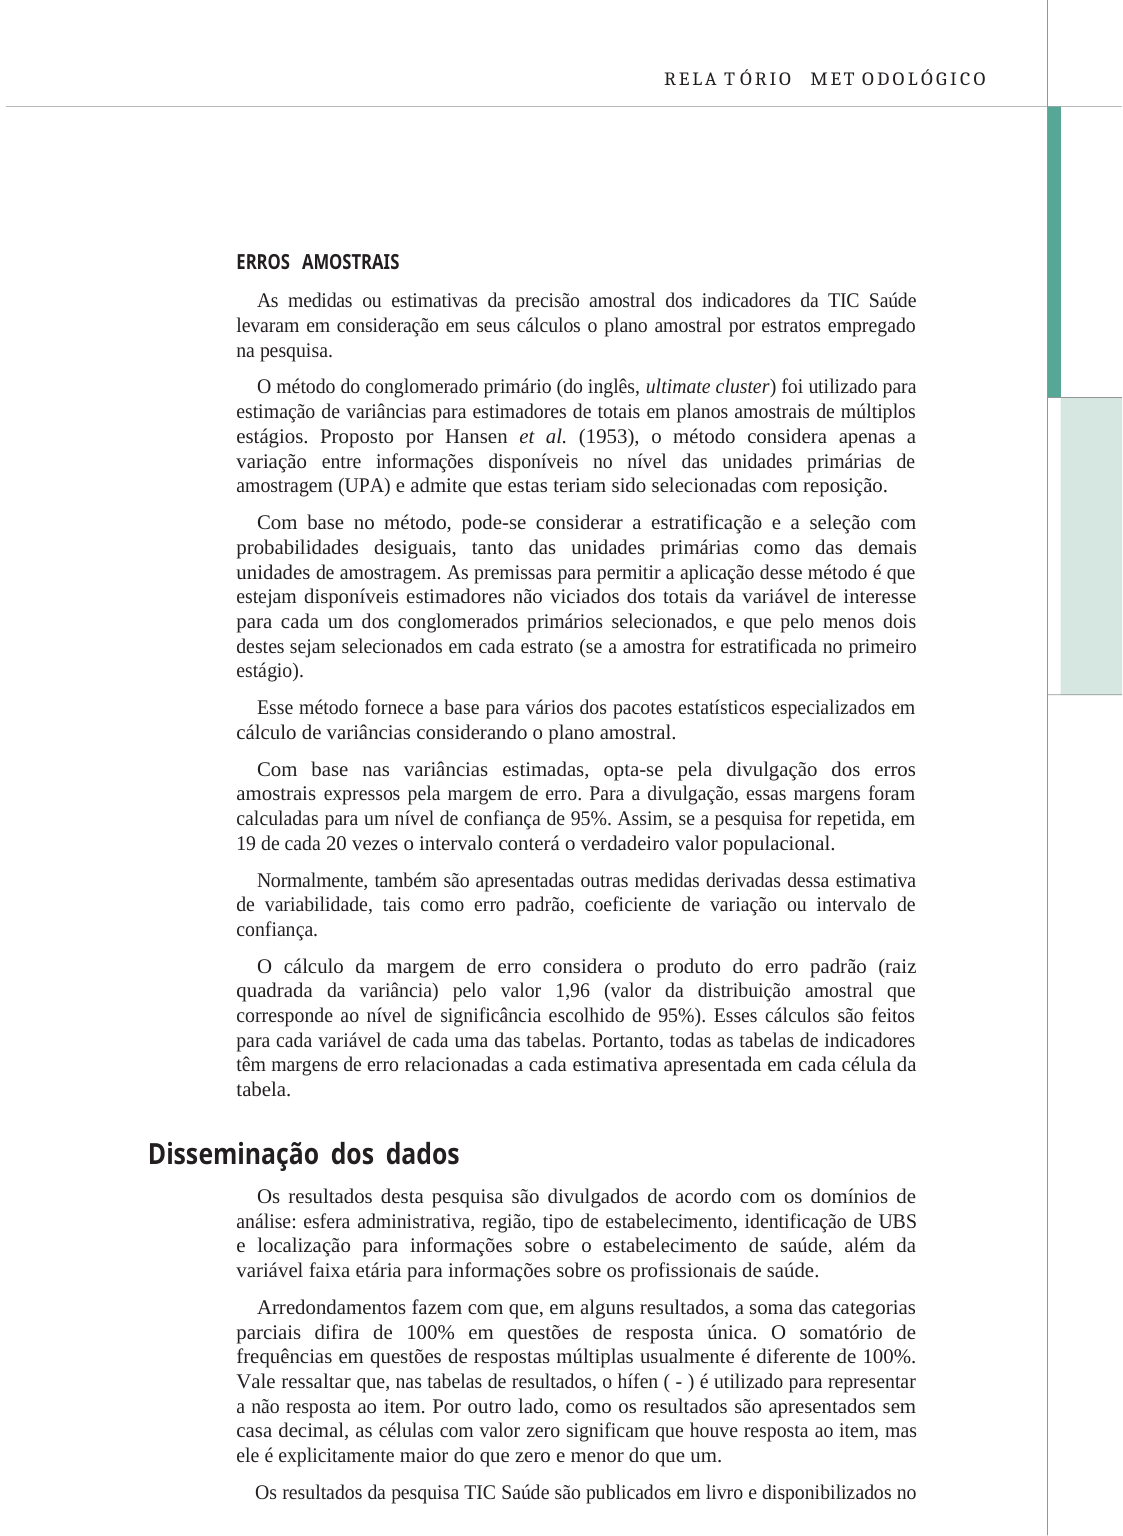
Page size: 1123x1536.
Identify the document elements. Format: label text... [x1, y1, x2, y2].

text Arredondamentos fazem com que, em alguns resultados, a soma das categorias parciais difira de 100% em questões de resposta única. O somatório de frequências em questões de respostas múltiplas usualmente é diferente de 100%. Vale ressaltar que, nas tabelas de resultados, o hífen ( - ) é utilizado para representar a não resposta ao item. Por outro lado, como os resultados são apresentados sem casa decimal, as células com valor zero significam que houve resposta ao item, mas ele é explicitamente maior do que zero e menor do que um. [236, 1295, 917, 1467]
text O cálculo da margem de erro considera o produto do erro padrão (raiz quadrada da variância) pelo valor 1,96 (valor da distribuição amostral que corresponde ao nível de significância escolhido de 95%). Esses cálculos são feitos para cada variável de cada uma das tabelas. Portanto, todas as tabelas de indicadores têm margens de erro relacionadas a cada estimativa apresentada em cada célula da tabela. [236, 954, 917, 1101]
text As medidas ou estimativas da precisão amostral dos indicadores da TIC Saúde levaram em consideração em seus cálculos o plano amostral por estratos empregado na pesquisa. [236, 288, 916, 362]
text Os resultados da pesquisa TIC Saúde são publicados em livro e disponibilizados no [48, 1480, 916, 1504]
subtitle ERROS AMOSTRAIS [236, 247, 1104, 276]
text Esse método fornece a base para vários dos pacotes estatísticos especializados em cálculo de variâncias considerando o plano amostral. [236, 695, 916, 744]
text Com base nas variâncias estimadas, opta-se pela divulgação dos erros amostrais expressos pela margem de erro. Para a divulgação, essas margens foram calculadas para um nível de confiança de 95%. Assim, se a pesquisa for repetida, em 19 de cada 20 vezes o intervalo conterá o verdadeiro valor populacional. [236, 757, 916, 855]
text Com base no método, pode-se considerar a estratificação e a seleção com probabilidades desiguais, tanto das unidades primárias como das demais unidades de amostragem. As premissas para permitir a aplicação desse método é que estejam disponíveis estimadores não viciados dos totais da variável de interesse para cada um dos conglomerados primários selecionados, e que pelo menos dois destes sejam selecionados em cada estrato (se a amostra for estratificada no primeiro estágio). [236, 510, 917, 682]
text O método do conglomerado primário (do inglês, ultimate cluster) foi utilizado para estimação de variâncias para estimadores de totais em planos amostrais de múltiplos estágios. Proposto por Hansen et al. (1953), o método considera apenas a variação entre informações disponíveis no nível das unidades primárias de amostragem (UPA) e admite que estas teriam sido selecionadas com reposição. [236, 374, 917, 497]
text Os resultados desta pesquisa são divulgados de acordo com os domínios de análise: esfera administrativa, região, tipo de estabelecimento, identificação de UBS e localização para informações sobre o estabelecimento de saúde, além da variável faixa etária para informações sobre os profissionais de saúde. [236, 1184, 917, 1282]
subtitle Disseminação dos dados [148, 1133, 1104, 1173]
text Normalmente, também são apresentadas outras medidas derivadas dessa estimativa de variabilidade, tais como erro padrão, coeficiente de variação ou intervalo de confiança. [236, 868, 916, 941]
